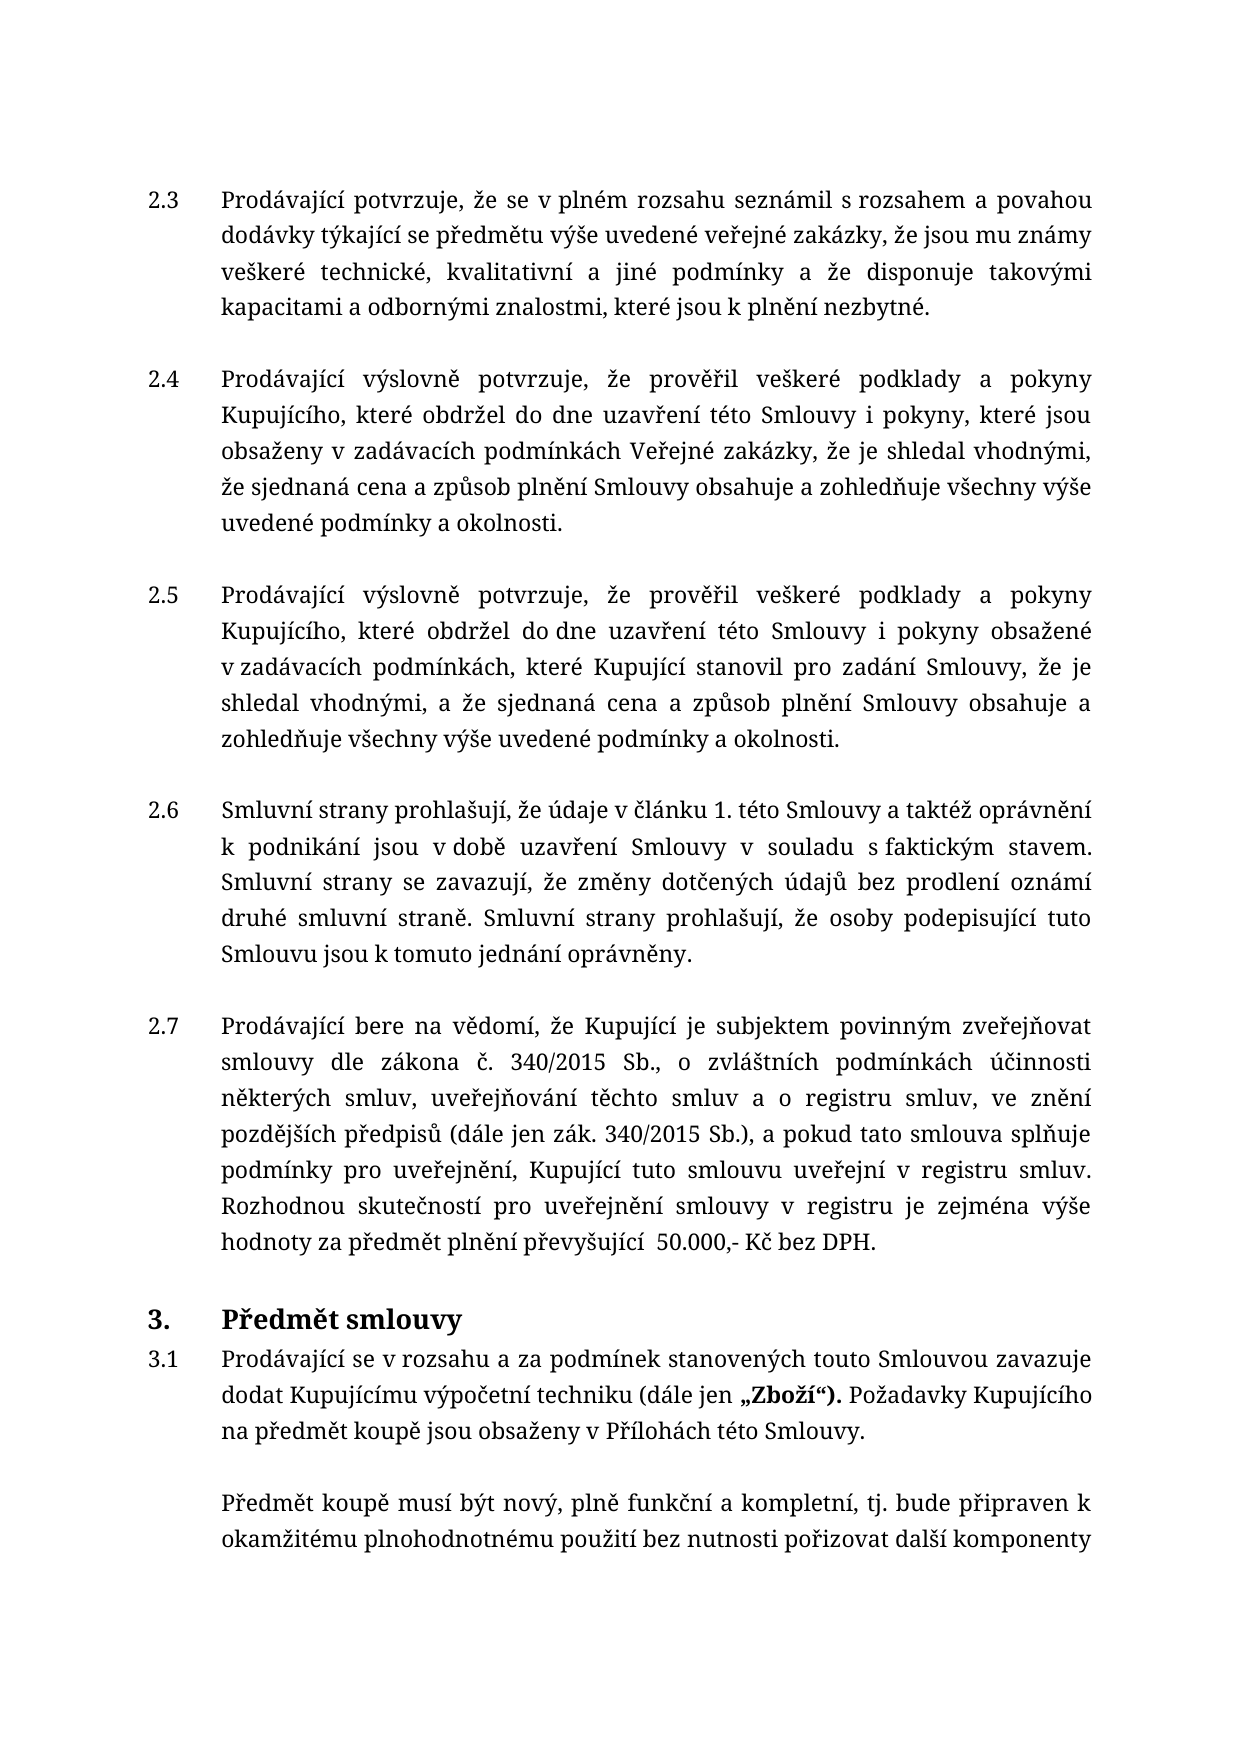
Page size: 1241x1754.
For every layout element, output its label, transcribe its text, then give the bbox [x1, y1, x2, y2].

text 2.5 Prodávající výslovně potvrzuje, že prověřil veškeré podklady a pokyny Kupujícího, které obdržel do dne uzavření této Smlouvy i pokyny obsažené v zadávacích podmínkách, které Kupující stanovil pro zadání Smlouvy, že je shledal vhodnými, a že sjednaná cena a způsob plnění Smlouvy obsahuje a zohledňuje všechny výše uvedené podmínky a okolnosti. [148, 579, 1093, 754]
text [148, 1487, 1093, 1554]
text 2.6 Smluvní strany prohlašují, že údaje v článku 1. této Smlouvy a taktéž oprávnění k podnikání jsou v době uzavření Smlouvy v souladu s faktickým stavem. Smluvní strany se zavazují, že změny dotčených údajů bez prodlení oznámí druhé smluvní straně. Smluvní strany prohlašují, že osoby podepisující tuto Smlouvu jsou k tomuto jednání oprávněny. [148, 794, 1093, 969]
text 2.4 Prodávající výslovně potvrzuje, že prověřil veškeré podklady a pokyny Kupujícího, které obdržel do dne uzavření této Smlouvy i pokyny, které jsou obsaženy v zadávacích podmínkách Veřejné zakázky, že je shledal vhodnými, že sjednaná cena a způsob plnění Smlouvy obsahuje a zohledňuje všechny výše uvedené podmínky a okolnosti. [148, 363, 1093, 538]
text 2.7 Prodávající bere na vědomí, že Kupující je subjektem povinným zveřejňovat smlouvy dle zákona č. 340/2015 Sb., o zvláštních podmínkách účinnosti některých smluv, uveřejňování těchto smluv a o registru smluv, ve znění pozdějších předpisů (dále jen zák. 340/2015 Sb.), a pokud tato smlouva splňuje podmínky pro uveřejnění, Kupující tuto smlouvu uveřejní v registru smluv. Rozhodnou skutečností pro uveřejnění smlouvy v registru je zejména výše hodnoty za předmět plnění převyšující 50.000,- Kč bez DPH. [148, 1010, 1093, 1257]
text 3.1 Prodávající se v rozsahu a za podmínek stanovených touto Smlouvou zavazuje dodat Kupujícímu výpočetní techniku (dále jen „Zboží“). Požadavky Kupujícího na předmět koupě jsou obsaženy v Přílohách této Smlouvy. [148, 1343, 1093, 1446]
text 3. Předmět smlouvy [148, 1301, 1093, 1338]
text 2.3 Prodávající potvrzuje, že se v plném rozsahu seznámil s rozsahem a povahou dodávky týkající se předmětu výše uvedené veřejné zakázky, že jsou mu známy veškeré technické, kvalitativní a jiné podmínky a že disponuje takovými kapacitami a odbornými znalostmi, které jsou k plnění nezbytné. [148, 183, 1093, 323]
